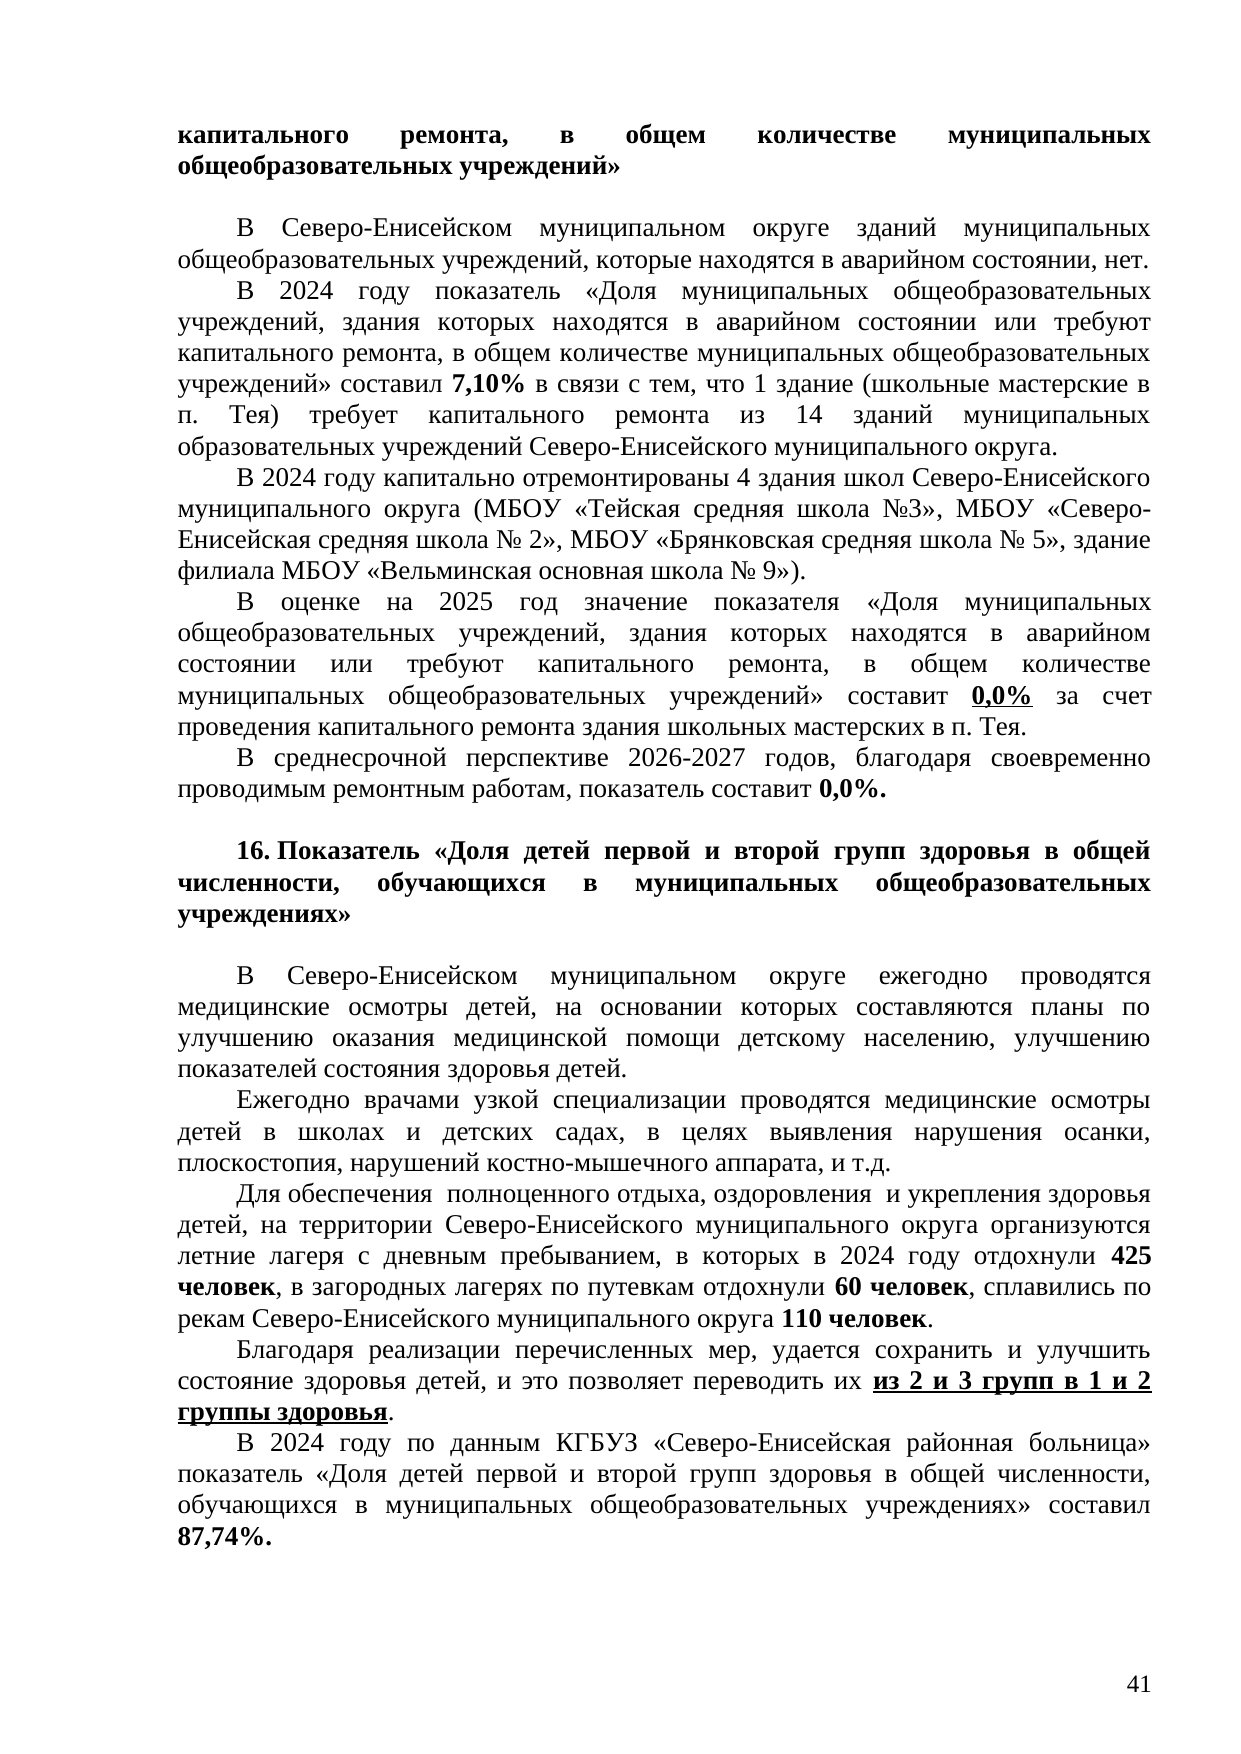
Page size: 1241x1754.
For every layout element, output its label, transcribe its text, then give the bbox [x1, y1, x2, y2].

text Ежегодно врачами узкой специализации проводятся медицинские осмотры детей в школах и детских садах, в целях выявления нарушения осанки, плоскостопия, нарушений костно-мышечного аппарата, и т.д. [177, 1084, 1152, 1177]
text В 2024 году показатель «Доля муниципальных общеобразовательных учреждений, здания которых находятся в аварийном состоянии или требуют капитального ремонта, в общем количестве муниципальных общеобразовательных учреждений» составил 7,10% в связи с тем, что 1 здание (школьные мастерские в п. Тея) требует капитального ремонта из 14 зданий муниципальных образовательных учреждений Северо-Енисейского муниципального округа. [177, 274, 1152, 461]
text Благодаря реализации перечисленных мер, удается сохранить и улучшить состояние здоровья детей, и это позволяет переводить их из 2 и 3 групп в 1 и 2 группы здоровья. [177, 1333, 1152, 1426]
text Для обеспечения полноценного отдыха, оздоровления и укрепления здоровья детей, на территории Северо-Енисейского муниципального округа организуются летние лагеря с дневным пребыванием, в которых в 2024 году отдохнули 425 человек, в загородных лагерях по путевкам отдохнули 60 человек, сплавились по рекам Северо-Енисейского муниципального округа 110 человек. [177, 1177, 1152, 1333]
text В среднесрочной перспективе 2026-2027 годов, благодаря своевременно проводимым ремонтным работам, показатель составит 0,0%. [177, 741, 1152, 803]
text 16. Показатель «Доля детей первой и второй групп здоровья в общей численности, обучающихся в муниципальных общеобразовательных учреждениях» [177, 834, 1152, 928]
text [177, 118, 1152, 180]
text В 2024 году капитально отремонтированы 4 здания школ Северо-Енисейского муниципального округа (МБОУ «Тейская средняя школа №3», МБОУ «Северо-Енисейская средняя школа № 2», МБОУ «Брянковская средняя школа № 5», здание филиала МБОУ «Вельминская основная школа № 9»). [177, 461, 1152, 585]
text В оценке на 2025 год значение показателя «Доля муниципальных общеобразовательных учреждений, здания которых находятся в аварийном состоянии или требуют капитального ремонта, в общем количестве муниципальных общеобразовательных учреждений» составит 0,0% за счет проведения капитального ремонта здания школьных мастерских в п. Тея. [177, 585, 1152, 741]
text В 2024 году по данным КГБУЗ «Северо-Енисейская районная больница» показатель «Доля детей первой и второй групп здоровья в общей численности, обучающихся в муниципальных общеобразовательных учреждениях» составил 87,74%. [177, 1426, 1152, 1551]
text В Северо-Енисейском муниципальном округе ежегодно проводятся медицинские осмотры детей, на основании которых составляются планы по улучшению оказания медицинской помощи детскому населению, улучшению показателей состояния здоровья детей. [177, 959, 1152, 1084]
text В Северо-Енисейском муниципальном округе зданий муниципальных общеобразовательных учреждений, которые находятся в аварийном состоянии, нет. [177, 212, 1152, 274]
